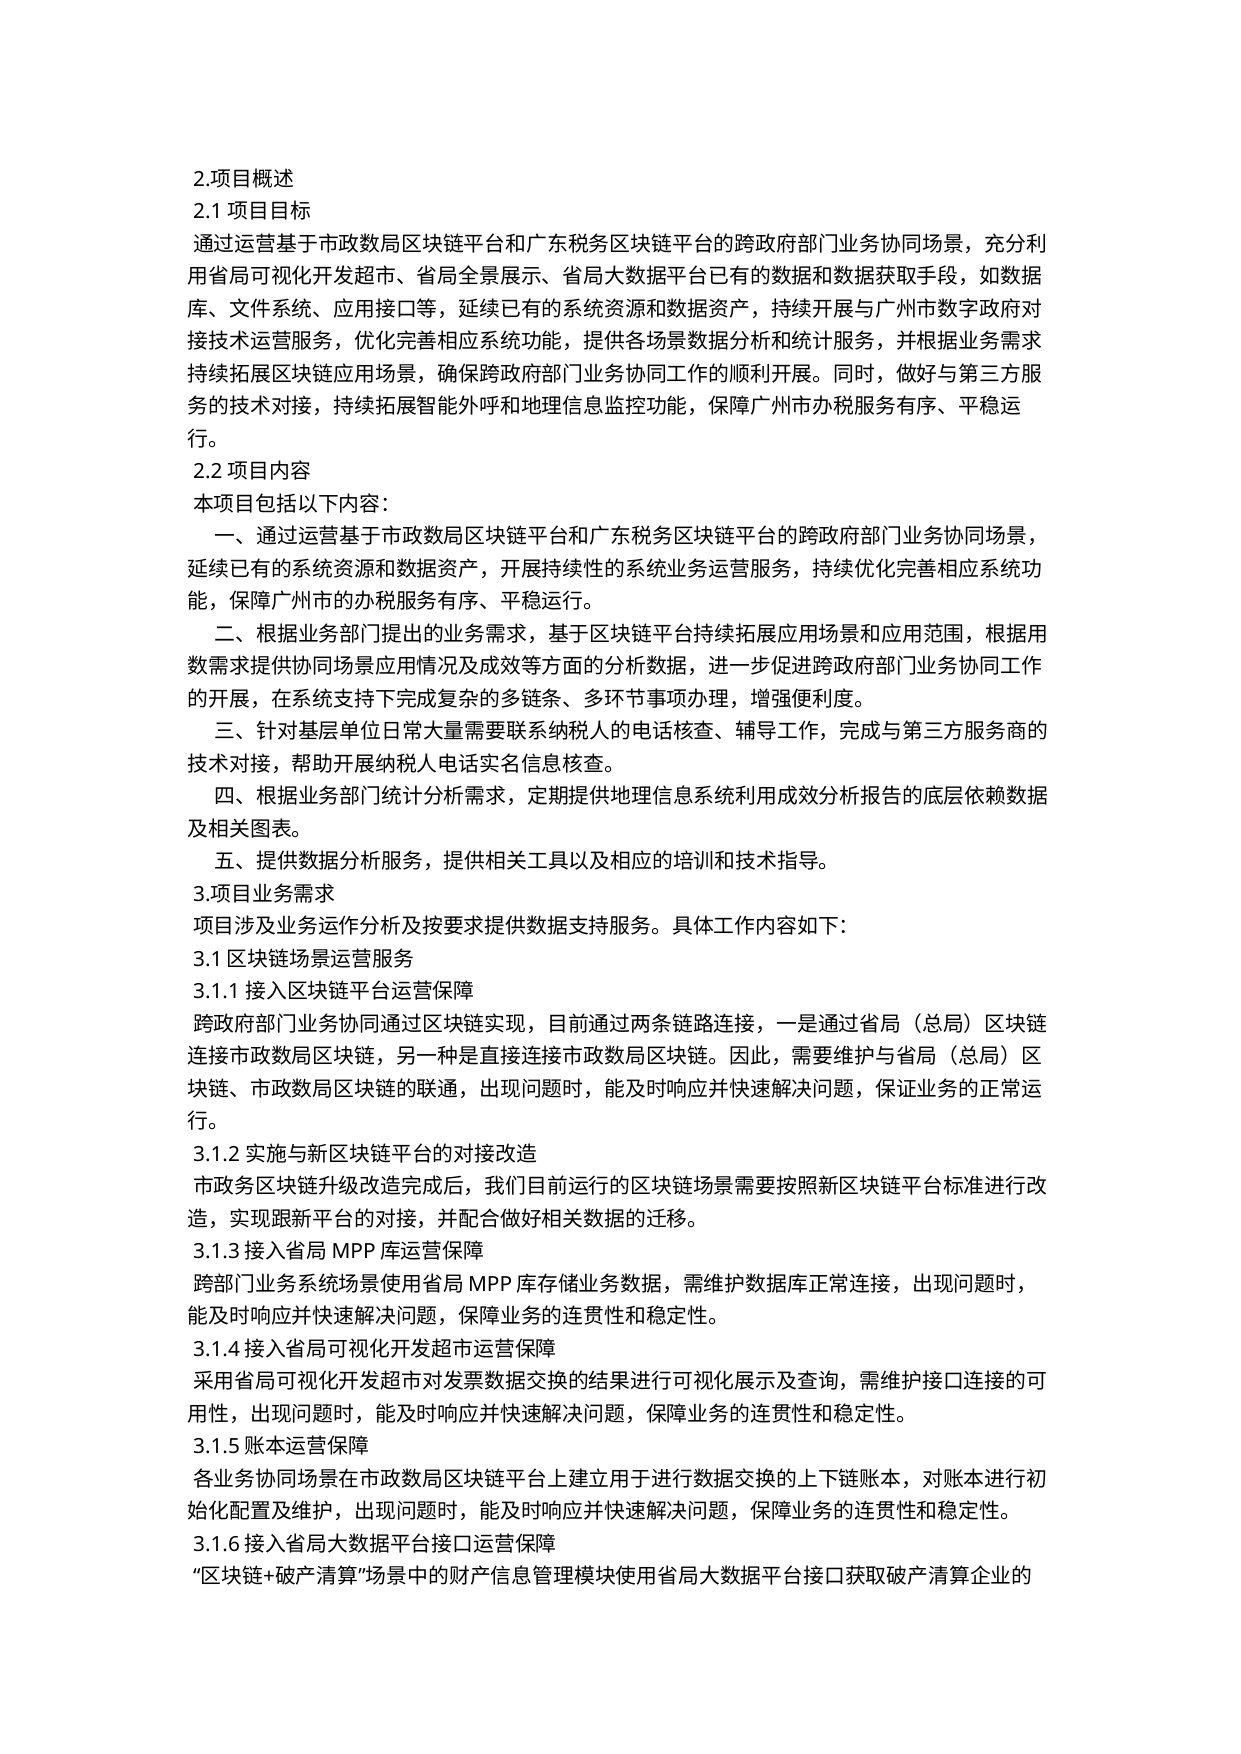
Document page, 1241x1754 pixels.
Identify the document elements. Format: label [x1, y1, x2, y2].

text [187, 162, 1053, 1592]
